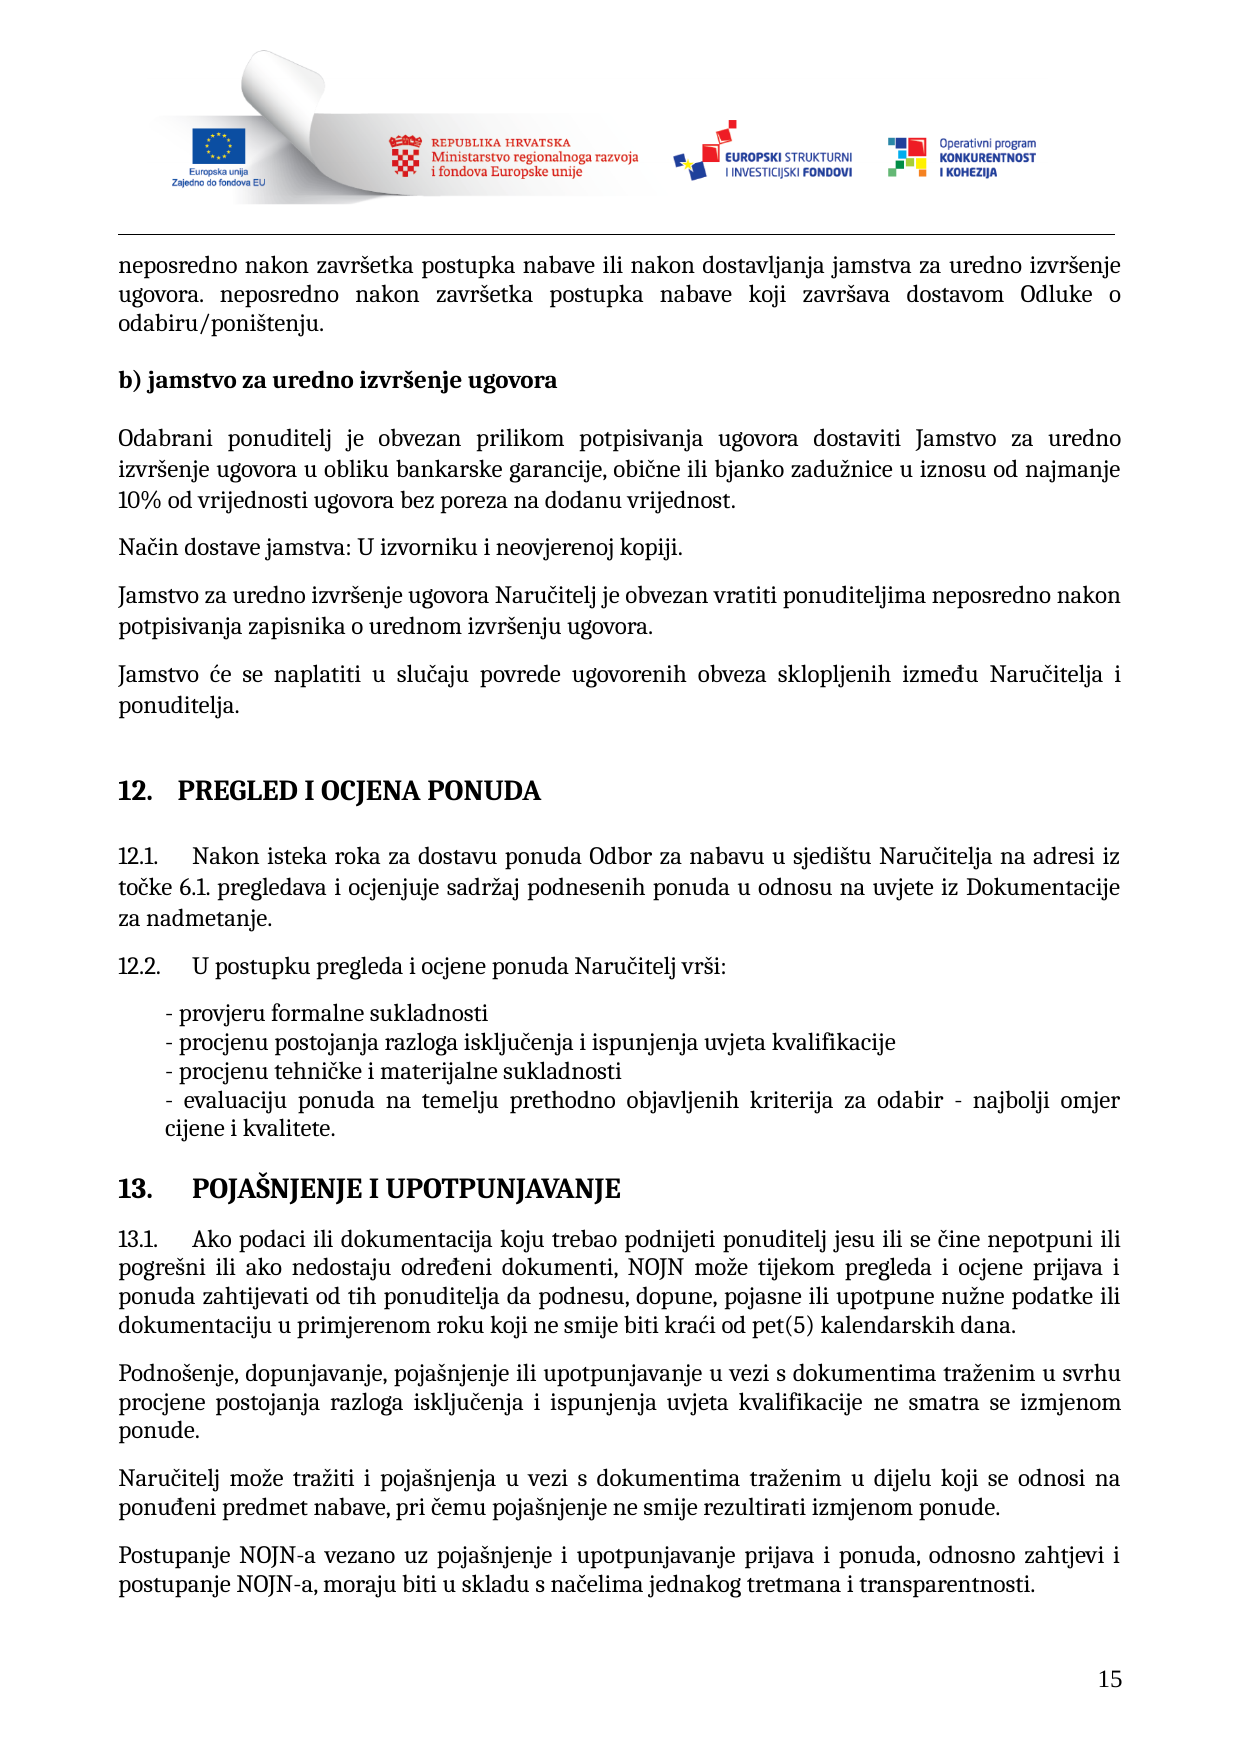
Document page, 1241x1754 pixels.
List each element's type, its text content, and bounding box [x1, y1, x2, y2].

list - procjenu postojanja razloga isključenja i ispunjenja uvjeta kvalifikacije [165, 1028, 1122, 1057]
text 12.2. U postupku pregleda i ocjene ponuda Naručitelj vrši: [118, 952, 1122, 980]
list - procjenu tehničke i materijalne sukladnosti [165, 1057, 1122, 1086]
picture [144, 45, 1048, 222]
list - provjeru formalne sukladnosti [165, 999, 1122, 1028]
text Naručitelj može tražiti i pojašnjenja u vezi s dokumentima traženim u dijelu koji se odnosi na ponuđeni predmet nabave, pri čemu pojašnjenje ne smije rezultirati izmjenom ponude. [118, 1464, 1122, 1522]
text Odabrani ponuditelj je obvezan prilikom potpisivanja ugovora dostaviti Jamstvo za uredno izvršenje ugovora u obliku bankarske garancije, obične ili bjanko zadužnice u iznosu od najmanje 10% od vrijednosti ugovora bez poreza na dodanu vrijednost. [118, 423, 1122, 514]
text 12.1. Nakon isteka roka za dostavu ponuda Odbor za nabavu u sjedištu Naručitelja na adresi iz točke 6.1. pregledava i ocjenjuje sadržaj podnesenih ponuda u odnosu na uvjete iz Dokumentacije za nadmetanje. [118, 842, 1122, 933]
text b) jamstvo za uredno izvršenje ugovora [118, 366, 1122, 395]
list - evaluaciju ponuda na temelju prethodno objavljenih kriterija za odabir - najbolji omjer cijene i kvalitete. [165, 1086, 1122, 1143]
text Jamstvo za uredno izvršenje ugovora Naručitelj je obvezan vratiti ponuditeljima neposredno nakon potpisivanja zapisnika o urednom izvršenju ugovora. [118, 581, 1122, 641]
text Jamstvo će se naplatiti u slučaju povrede ugovorenih obveza sklopljenih između Naručitelja i ponuditelja. [118, 660, 1122, 719]
text 13. POJAŠNJENJE I UPOTPUNJAVANJE [118, 1172, 1122, 1205]
text Postupanje NOJN-a vezano uz pojašnjenje i upotpunjavanje prijava i ponuda, odnosno zahtjevi i postupanje NOJN-a, moraju biti u skladu s načelima jednakog tretmana i transparentnosti. [118, 1541, 1122, 1598]
text Podnošenje, dopunjavanje, pojašnjenje ili upotpunjavanje u vezi s dokumentima traženim u svrhu procjene postojanja razloga isključenja i ispunjenja uvjeta kvalifikacije ne smatra se izmjenom ponude. [118, 1359, 1122, 1445]
text 13.1. Ako podaci ili dokumentacija koju trebao podnijeti ponuditelj jesu ili se čine nepotpuni ili pogrešni ili ako nedostaju određeni dokumenti, NOJN može tijekom pregleda i ocjene prijava i ponuda zahtijevati od tih ponuditelja da podnesu, dopune, pojasne ili upotpune nužne podatke ili dokumentaciju u primjerenom roku koji ne smije biti kraći od pet(5) kalendarskih dana. [118, 1224, 1122, 1339]
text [118, 180, 1122, 337]
text 12. PREGLED I OCJENA PONUDA [118, 774, 1122, 808]
text Način dostave jamstva: U izvorniku i neovjerenoj kopiji. [118, 533, 1122, 562]
